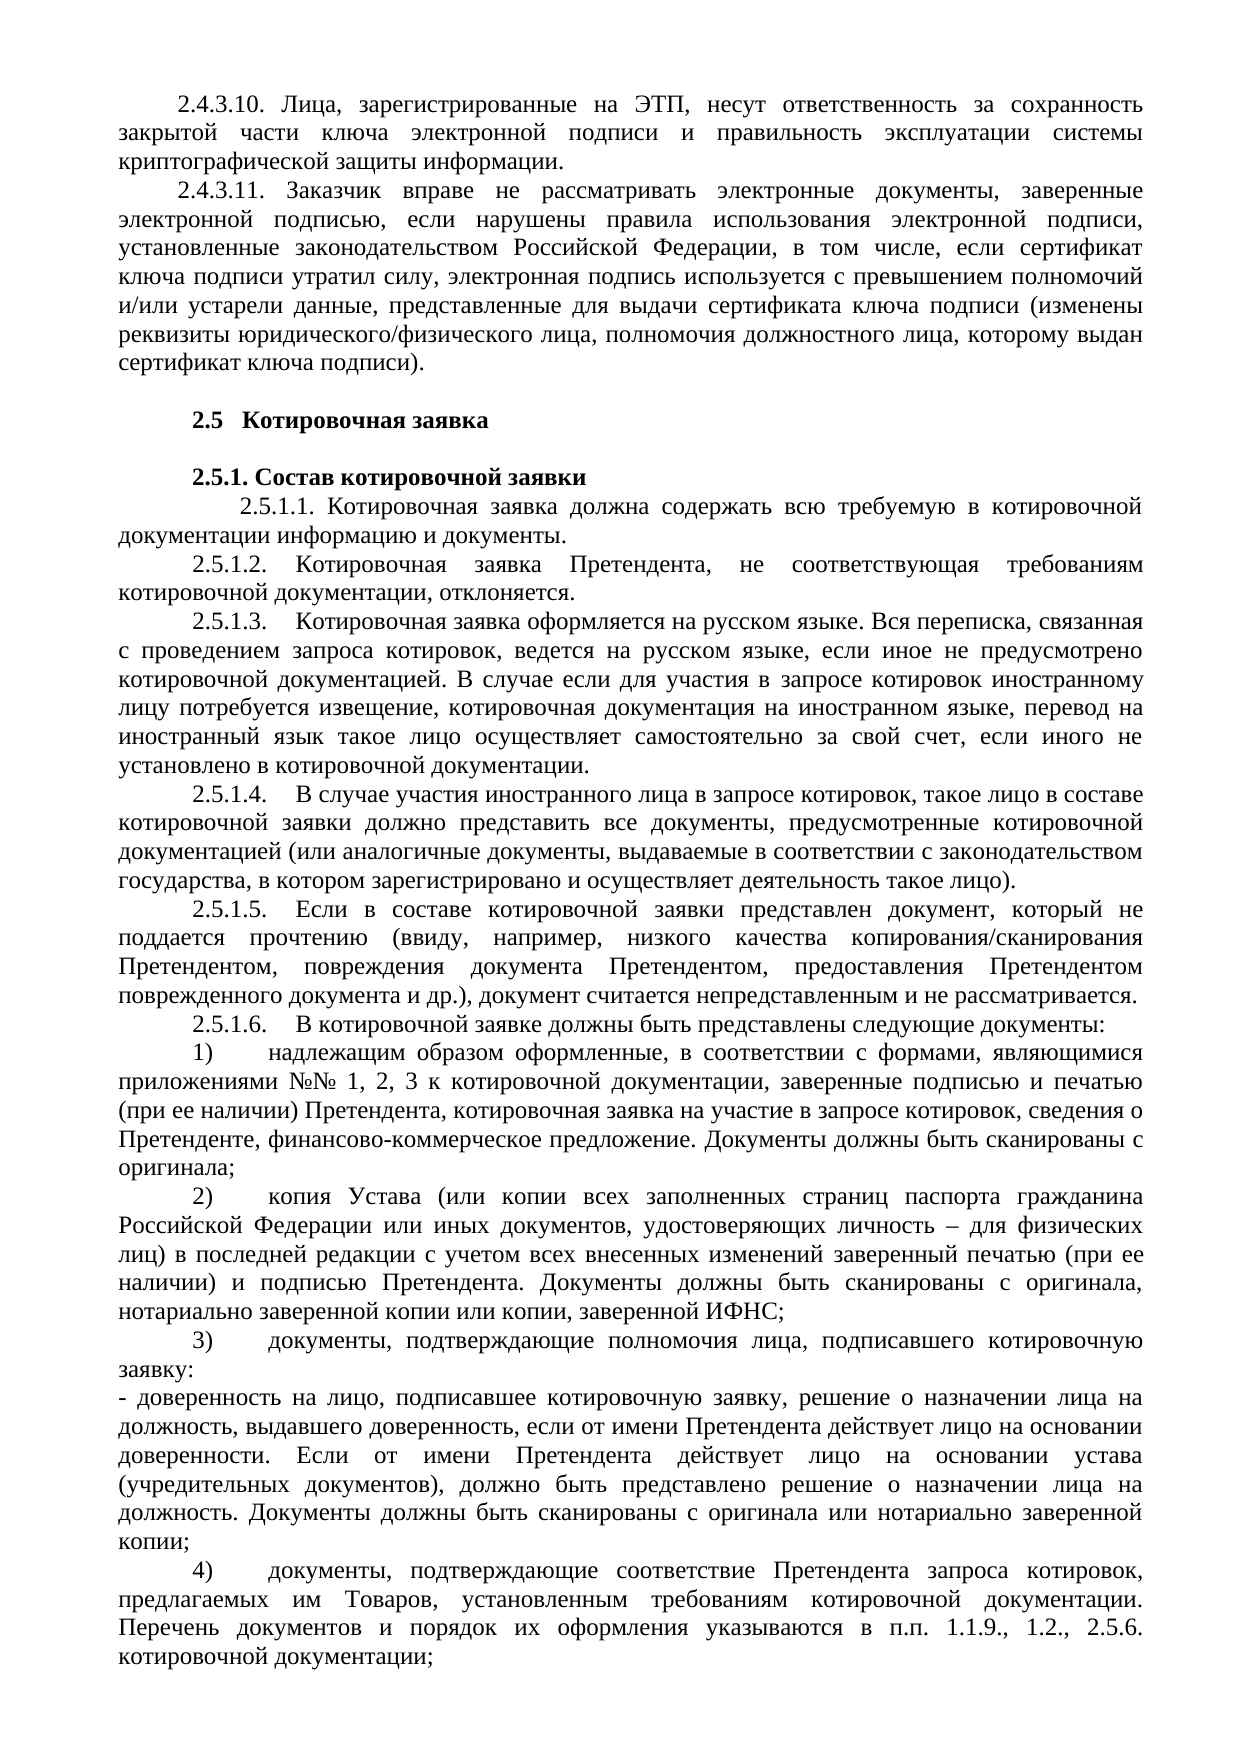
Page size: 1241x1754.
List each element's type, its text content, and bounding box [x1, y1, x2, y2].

text 2.4.3.11. Заказчик вправе не рассматривать электронные документы, заверенные электронной подписью, если нарушены правила использования электронной подписи, установленные законодательством Российской Федерации, в том числе, если сертификат ключа подписи утратил силу, электронная подпись используется с превышением полномочий и/или устарели данные, представленные для выдачи сертификата ключа подписи (изменены реквизиты юридического/физического лица, полномочия должностного лица, которому выдан сертификат ключа подписи). [118, 175, 1144, 376]
text - доверенность на лицо, подписавшее котировочную заявку, решение о назначении лица на должность, выдавшего доверенность, если от имени Претендента действует лицо на основании доверенности. Если от имени Претендента действует лицо на основании устава (учредительных документов), должно быть представлено решение о назначении лица на должность. Документы должны быть сканированы с оригинала или нотариально заверенной копии; [118, 1382, 1144, 1555]
text 2.5.1.1. Котировочная заявка должна содержать всю требуемую в котировочной документации информацию и документы. [118, 491, 1144, 549]
list Котировочная заявка оформляется на русском языке. Вся переписка, связанная с проведением запроса котировок, ведется на русском языке, если иное не предусмотрено котировочной документацией. В случае если для участия в запросе котировок иностранному лицу потребуется извещение, котировочная документация на иностранном языке, перевод на иностранный язык такое лицо осуществляет самостоятельно за свой счет, если иного не установлено в котировочной документации. [118, 606, 1144, 779]
text 2.4.3.10. Лица, зарегистрированные на ЭТП, несут ответственность за сохранность закрытой части ключа электронной подписи и правильность эксплуатации системы криптографической защиты информации. [118, 89, 1144, 175]
subtitle Котировочная заявка [192, 405, 1144, 434]
list В котировочной заявке должны быть представлены следующие документы: [118, 1009, 1144, 1037]
list копия Устава (или копии всех заполненных страниц паспорта гражданина Российской Федерации или иных документов, удостоверяющих личность – для физических лиц) в последней редакции с учетом всех внесенных изменений заверенный печатью (при ее наличии) и подписью Претендента. Документы должны быть сканированы с оригинала, нотариально заверенной копии или копии, заверенной ИФНС; [118, 1181, 1144, 1325]
list Котировочная заявка Претендента, не соответствующая требованиям котировочной документации, отклоняется. [118, 549, 1144, 606]
list документы, подтверждающие соответствие Претендента запроса котировок, предлагаемых им Товаров, установленным требованиям котировочной документации. Перечень документов и порядок их оформления указываются в п.п. 1.1.9., 1.2., 2.5.6. котировочной документации; [118, 1555, 1144, 1670]
list документы, подтверждающие полномочия лица, подписавшего котировочную заявку: [118, 1325, 1144, 1382]
list Если в составе котировочной заявки представлен документ, который не поддается прочтению (ввиду, например, низкого качества копирования/сканирования Претендентом, повреждения документа Претендентом, предоставления Претендентом поврежденного документа и др.), документ считается непредставленным и не рассматривается. [118, 894, 1144, 1009]
subtitle 2.5.1. Состав котировочной заявки [118, 462, 1144, 491]
list надлежащим образом оформленные, в соответствии с формами, являющимися приложениями №№ 1, 2, 3 к котировочной документации, заверенные подписью и печатью (при ее наличии) Претендента, котировочная заявка на участие в запросе котировок, сведения о Претенденте, финансово-коммерческое предложение. Документы должны быть сканированы с оригинала; [118, 1037, 1144, 1181]
list В случае участия иностранного лица в запросе котировок, такое лицо в составе котировочной заявки должно представить все документы, предусмотренные котировочной документацией (или аналогичные документы, выдаваемые в соответствии с законодательством государства, в котором зарегистрировано и осуществляет деятельность такое лицо). [118, 779, 1144, 894]
